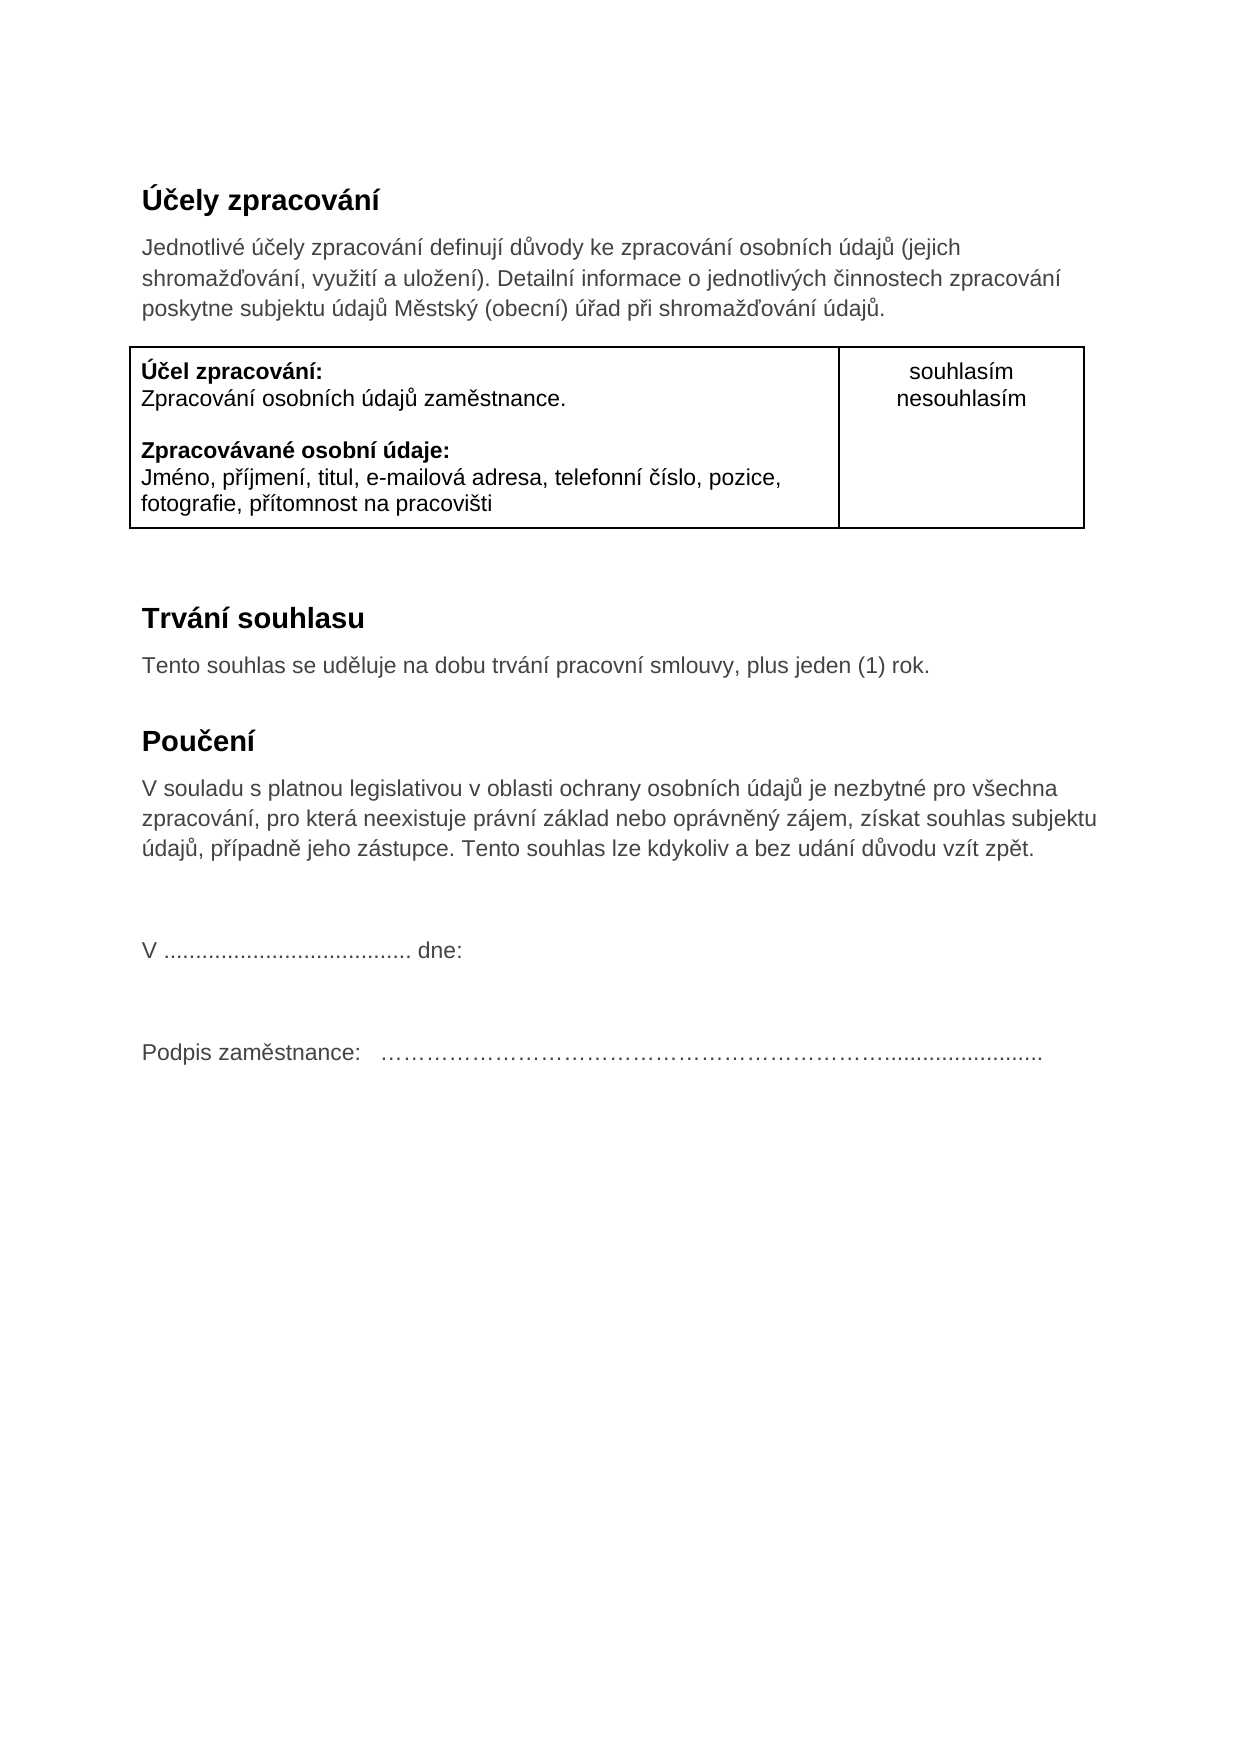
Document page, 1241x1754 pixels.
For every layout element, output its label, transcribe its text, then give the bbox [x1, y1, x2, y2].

text Podpis zaměstnance: …………………………………………………………......................... [142, 1039, 1122, 1066]
table_header Účel zpracování: Zpracování osobních údajů zaměstnance. Zpracovávané osobní údaje: Jméno, příjmení, titul, e-mailová adresa, telefonní číslo, pozice, fotografie, přítomnost na pracovišti [131, 348, 838, 527]
table_header souhlasím nesouhlasím [840, 348, 1083, 527]
text Tento souhlas se uděluje na dobu trvání pracovní smlouvy, plus jeden (1) rok. [142, 652, 1122, 678]
text V souladu s platnou legislativou v oblasti ochrany osobních údajů je nezbytné pro všechna zpracování, pro která neexistuje právní základ nebo oprávněný zájem, získat souhlas subjektu údajů, případně jeho zástupce. Tento souhlas lze kdykoliv a bez udání důvodu vzít zpět. [142, 775, 1122, 862]
text Poučení [142, 724, 1122, 757]
text Trvání souhlasu [142, 601, 1122, 634]
text Účely zpracování [142, 183, 1122, 217]
text Jednotlivé účely zpracování definují důvody ke zpracování osobních údajů (jejich shromažďování, využití a uložení). Detailní informace o jednotlivých činnostech zpracování poskytne subjektu údajů Městský (obecní) úřad při shromažďování údajů. [142, 234, 1122, 321]
text V ....................................... dne: [142, 937, 1122, 964]
